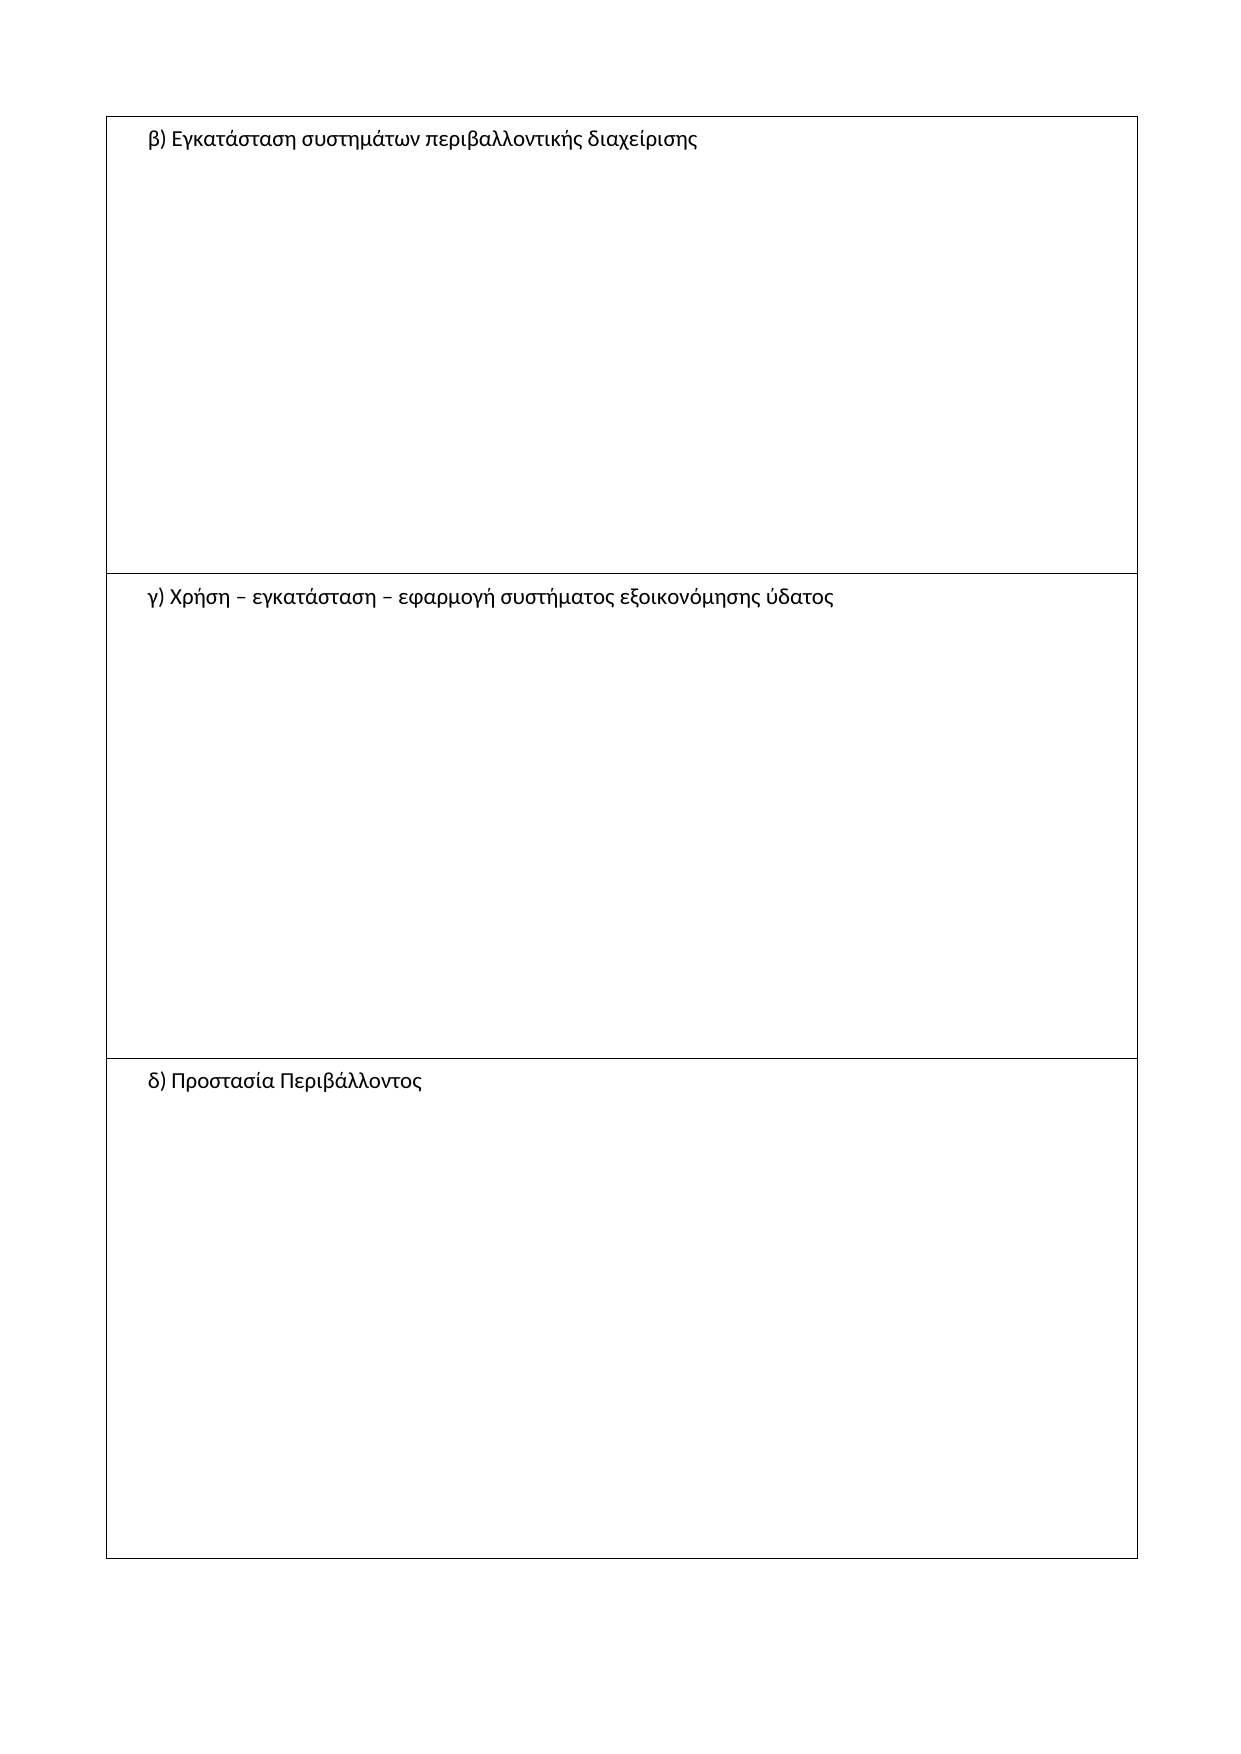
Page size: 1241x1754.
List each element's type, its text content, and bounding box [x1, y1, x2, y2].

table_cell γ) Χρήση – εγκατάσταση – εφαρμογή συστήματος εξοικονόμησης ύδατος [107, 574, 1137, 1058]
table_cell δ) Προστασία Περιβάλλοντος [107, 1059, 1137, 1558]
table_cell β) Εγκατάσταση συστημάτων περιβαλλοντικής διαχείρισης [107, 117, 1137, 573]
